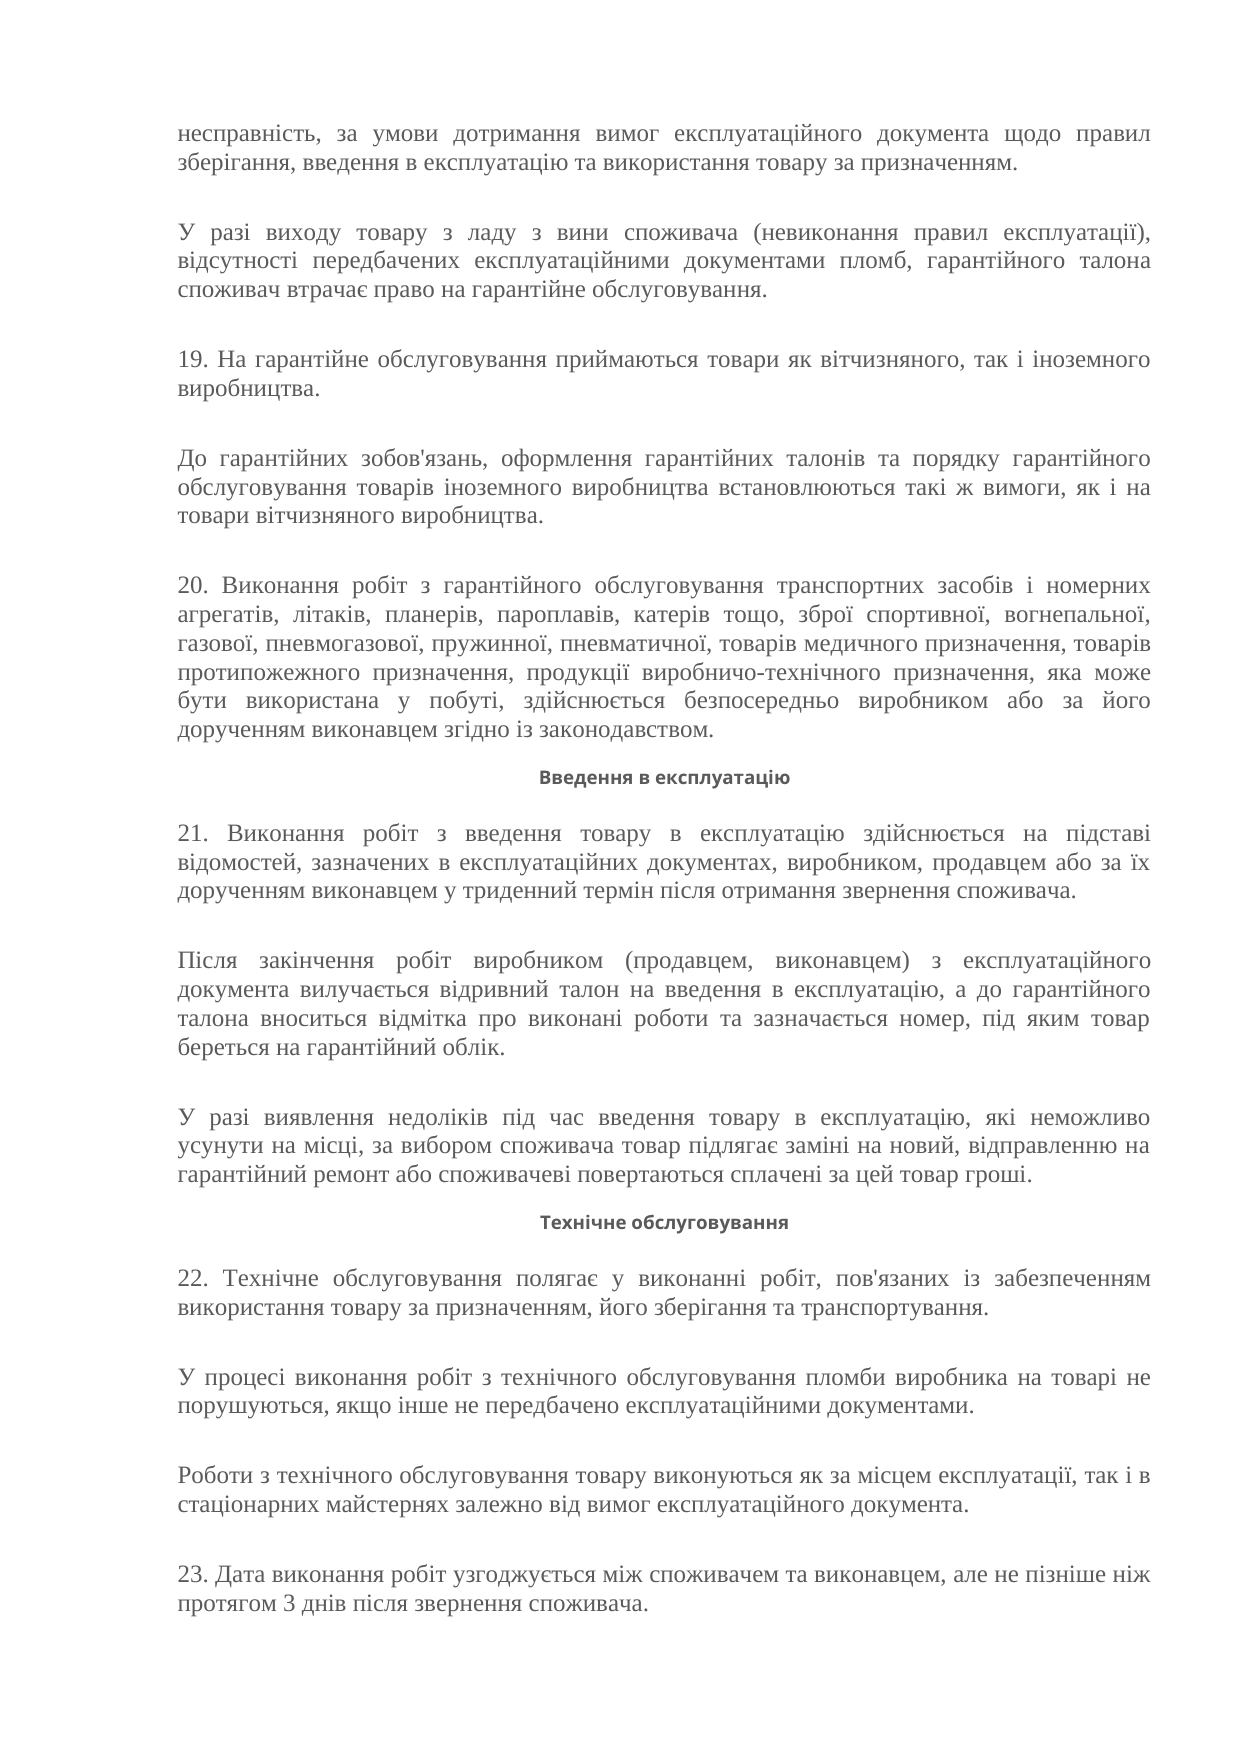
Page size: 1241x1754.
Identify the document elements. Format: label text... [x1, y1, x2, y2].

text Після закінчення робіт виробником (продавцем, виконавцем) з експлуатаційного документа вилучається відривний талон на введення в експлуатацію, а до гарантійного талона вноситься відмітка про виконані роботи та зазначається номер, під яким товар береться на гарантійний облік. [177, 946, 1152, 1061]
text До гарантійних зобов'язань, оформлення гарантійних талонів та порядку гарантійного обслуговування товарів іноземного виробництва встановлюються такі ж вимоги, як і на товари вітчизняного виробництва. [177, 443, 1152, 529]
text У процесі виконання робіт з технічного обслуговування пломби виробника на товарі не порушуються, якщо інше не передбачено експлуатаційними документами. [177, 1362, 1152, 1419]
text 20. Виконання робіт з гарантійного обслуговування транспортних засобів і номерних агрегатів, літаків, планерів, пароплавів, катерів тощо, зброї спортивної, вогнепальної, газової, пневмогазової, пружинної, пневматичної, товарів медичного призначення, товарів протипожежного призначення, продукції виробничо-технічного призначення, яка може бути використана у побуті, здійснюється безпосередньо виробником або за його дорученням виконавцем згідно із законодавством. [177, 571, 1152, 743]
text Введення в експлуатацію [177, 765, 1152, 790]
text У разі виявлення недоліків під час введення товару в експлуатацію, які неможливо усунути на місці, за вибором споживача товар підлягає заміні на новий, відправленню на гарантійний ремонт або споживачеві повертаються сплачені за цей товар гроші. [177, 1102, 1152, 1188]
text Роботи з технічного обслуговування товару виконуються як за місцем експлуатації, так і в стаціонарних майстернях залежно від вимог експлуатаційного документа. [177, 1460, 1152, 1518]
text 19. На гарантійне обслуговування приймаються товари як вітчизняного, так і іноземного виробництва. [177, 344, 1152, 402]
text 21. Виконання робіт з введення товару в експлуатацію здійснюється на підставі відомостей, зазначених в експлуатаційних документах, виробником, продавцем або за їх дорученням виконавцем у триденний термін після отримання звернення споживача. [177, 818, 1152, 904]
text У разі виходу товару з ладу з вини споживача (невиконання правил експлуатації), відсутності передбачених експлуатаційними документами пломб, гарантійного талона споживач втрачає право на гарантійне обслуговування. [177, 217, 1152, 303]
text 23. Дата виконання робіт узгоджується між споживачем та виконавцем, але не пізніше ніж протягом 3 днів після звернення споживача. [177, 1559, 1152, 1617]
text 22. Технічне обслуговування полягає у виконанні робіт, пов'язаних із забезпеченням використання товару за призначенням, його зберігання та транспортування. [177, 1263, 1152, 1320]
text Технічне обслуговування [177, 1209, 1152, 1235]
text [177, 118, 1152, 176]
